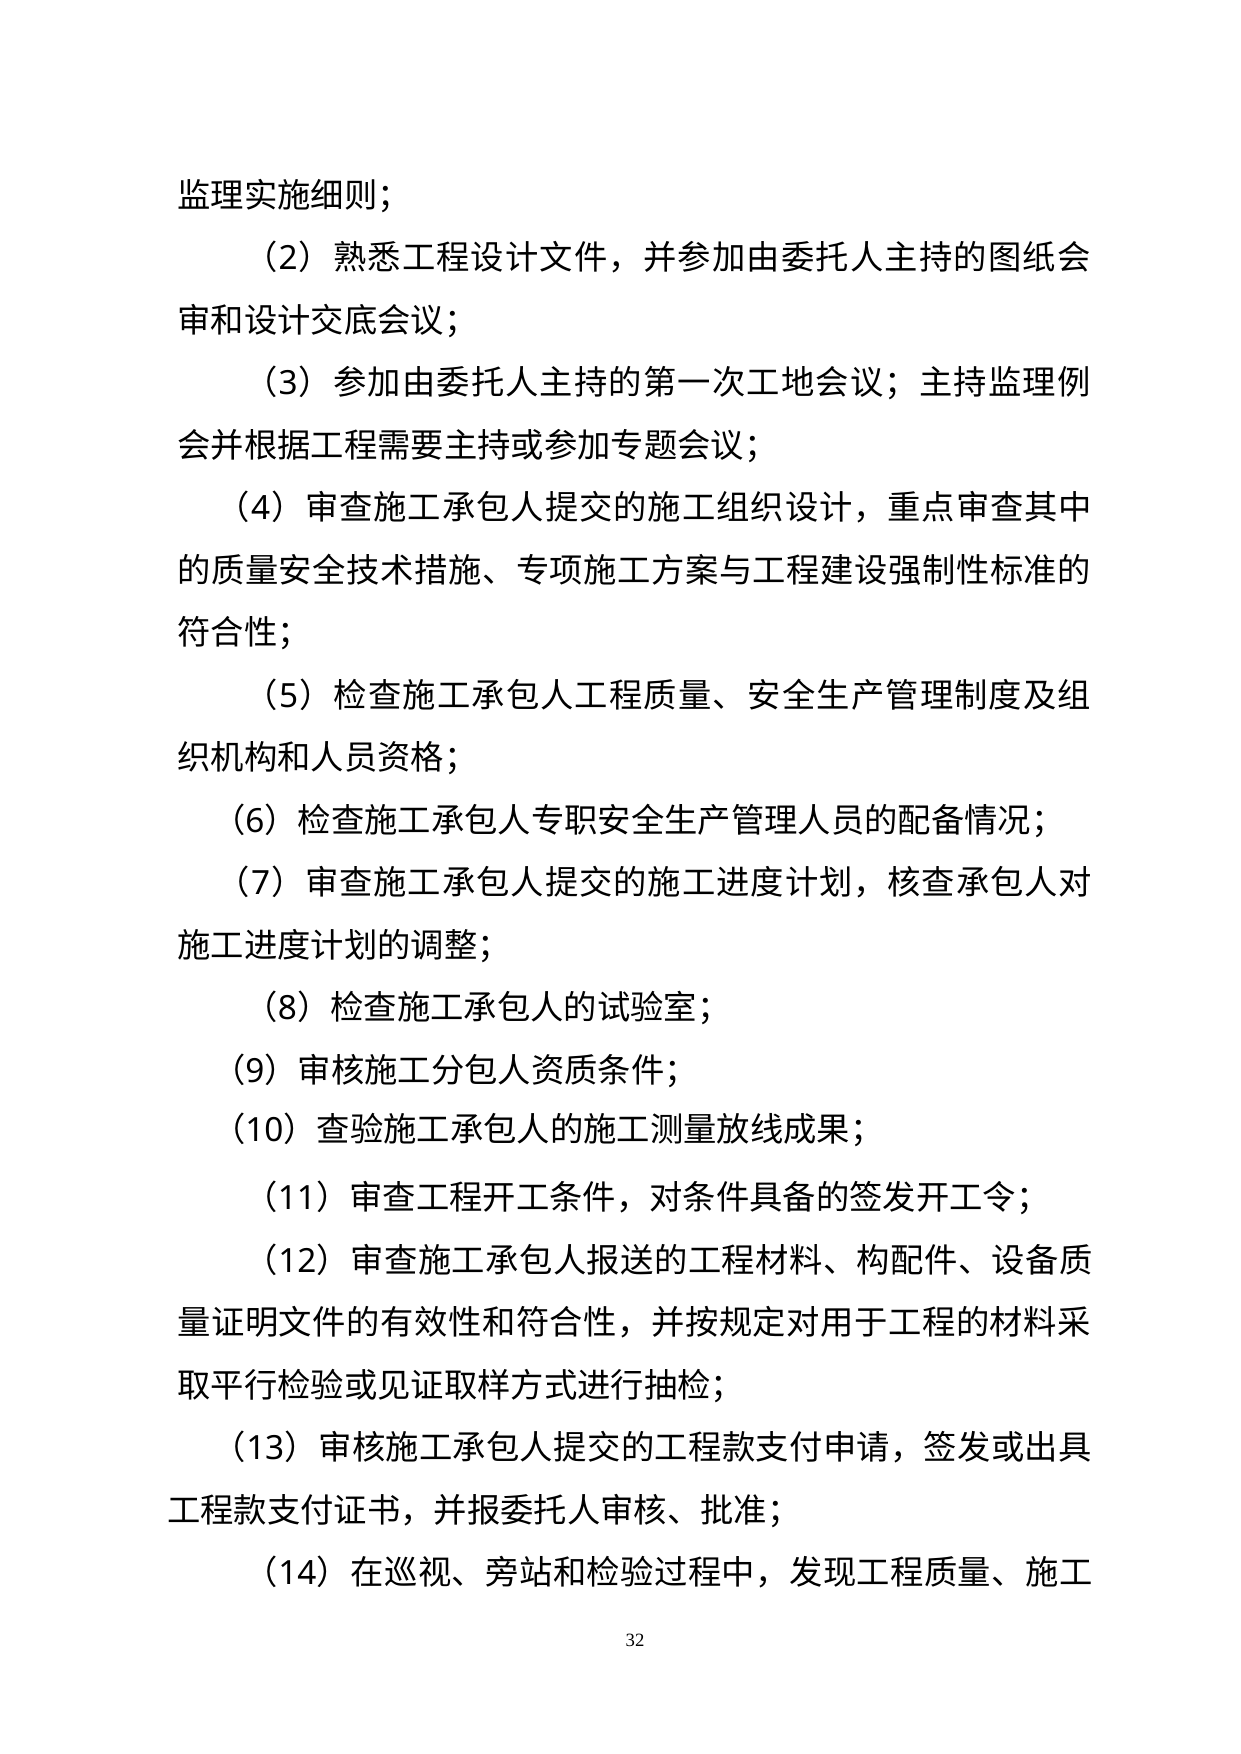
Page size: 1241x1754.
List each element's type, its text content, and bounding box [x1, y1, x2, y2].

text （12）审查施工承包人报送的工程材料、构配件、设备质量证明文件的有效性和符合性，并按规定对用于工程的材料采取平行检验或见证取样方式进行抽检； [177, 1222, 1092, 1409]
text （11）审查工程开工条件，对条件具备的签发开工令； [177, 1159, 1092, 1222]
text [177, 157, 1092, 219]
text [177, 1534, 1092, 1597]
text （5）检查施工承包人工程质量、安全生产管理制度及组织机构和人员资格； [177, 657, 1092, 782]
text （10）查验施工承包人的施工测量放线成果； [177, 1094, 1092, 1159]
text （4）审查施工承包人提交的施工组织设计，重点审查其中的质量安全技术措施、专项施工方案与工程建设强制性标准的符合性； [177, 469, 1092, 657]
text （8）检查施工承包人的试验室； [177, 969, 1092, 1032]
text （2）熟悉工程设计文件，并参加由委托人主持的图纸会审和设计交底会议； [177, 219, 1092, 344]
text （6）检查施工承包人专职安全生产管理人员的配备情况； [177, 782, 1092, 844]
text （7）审查施工承包人提交的施工进度计划，核查承包人对施工进度计划的调整； [177, 844, 1092, 969]
text （3）参加由委托人主持的第一次工地会议；主持监理例会并根据工程需要主持或参加专题会议； [177, 344, 1092, 469]
text （13）审核施工承包人提交的工程款支付申请，签发或出具工程款支付证书，并报委托人审核、批准； [167, 1409, 1092, 1534]
text （9）审核施工分包人资质条件； [177, 1032, 1092, 1094]
